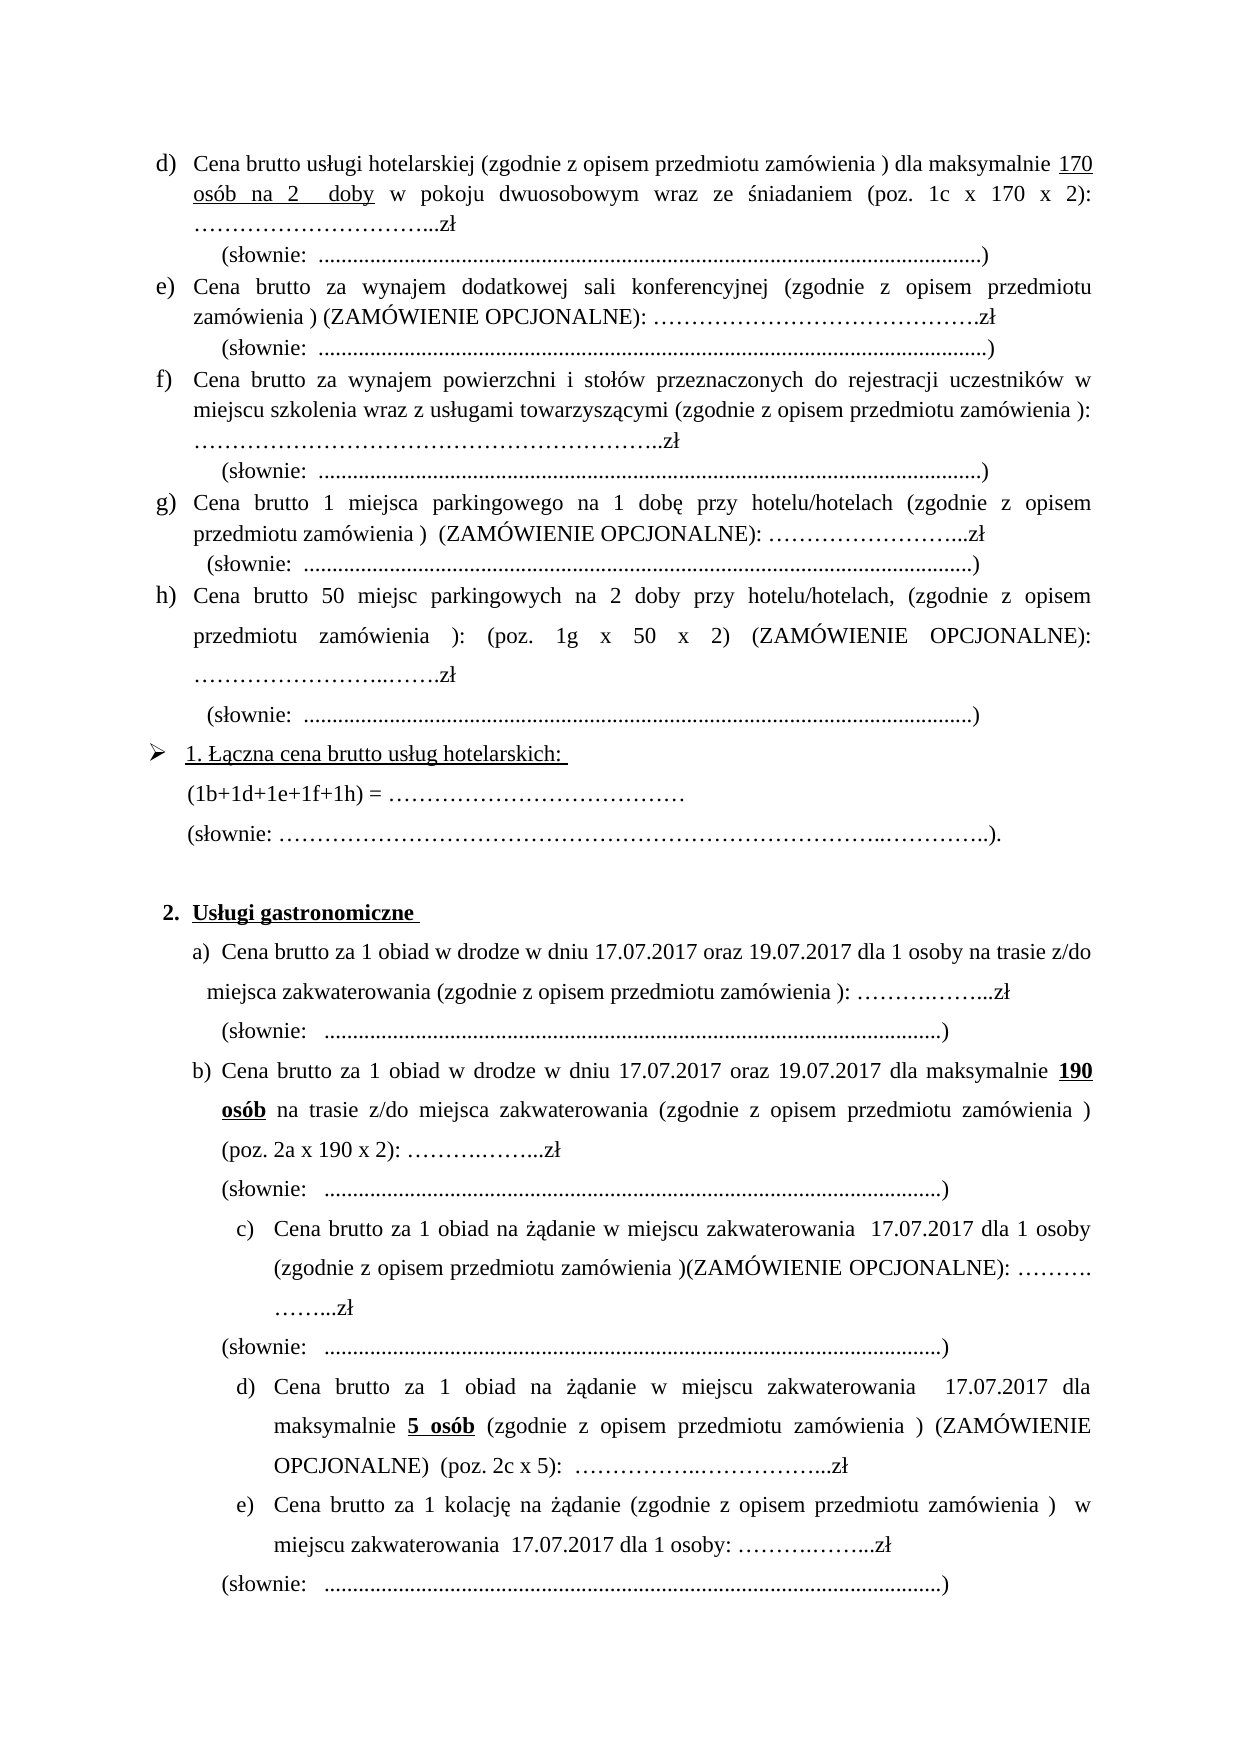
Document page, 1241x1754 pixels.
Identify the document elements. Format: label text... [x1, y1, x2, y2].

list Cena brutto 1 miejsca parkingowego na 1 dobę przy hotelu/hotelach (zgodnie z opisem przedmiotu zamówienia ) (ZAMÓWIENIE OPCJONALNE): ……………………...zł [156, 487, 1093, 546]
text (słownie: ............................................................................................................) [148, 1333, 1093, 1359]
list Cena brutto za 1 kolację na żądanie (zgodnie z opisem przedmiotu zamówienia ) w miejscu zakwaterowania 17.07.2017 dla 1 osoby: ……….……...zł [236, 1491, 1093, 1557]
text (słownie: ............................................................................................................) [148, 1017, 1093, 1044]
list Usługi gastronomiczne [162, 899, 1093, 925]
list Cena brutto usługi hotelarskiej (zgodnie z opisem przedmiotu zamówienia ) dla maksymalnie 170 osób na 2 doby w pokoju dwuosobowym wraz ze śniadaniem (poz. 1c x 170 x 2): …………………………...zł [156, 148, 1093, 237]
list Cena brutto za 1 obiad w drodze w dniu 17.07.2017 oraz 19.07.2017 dla maksymalnie 190 osób na trasie z/do miejsca zakwaterowania (zgodnie z opisem przedmiotu zamówienia ) (poz. 2a x 190 x 2): ……….……...zł [192, 1057, 1093, 1162]
list 1. Łączna cena brutto usług hotelarskich: [148, 740, 1093, 767]
list Cena brutto za wynajem powierzchni i stołów przeznaczonych do rejestracji uczestników w miejscu szkolenia wraz z usługami towarzyszącymi (zgodnie z opisem przedmiotu zamówienia ): ……………………………………………………..zł [156, 364, 1093, 453]
list Cena brutto 50 miejsc parkingowych na 2 doby przy hotelu/hotelach, (zgodnie z opisem przedmiotu zamówienia ): (poz. 1g x 50 x 2) (ZAMÓWIENIE OPCJONALNE): ……………………..…….zł [156, 580, 1093, 688]
text (słownie: ....................................................................................................................) [207, 457, 1093, 483]
list Cena brutto za 1 obiad na żądanie w miejscu zakwaterowania 17.07.2017 dla maksymalnie 5 osób (zgodnie z opisem przedmiotu zamówienia ) (ZAMÓWIENIE OPCJONALNE) (poz. 2c x 5): ……………..……………...zł [236, 1373, 1093, 1478]
text (słownie: ....................................................................................................................) [221, 241, 1093, 267]
text (1b+1d+1e+1f+1h) = ………………………………… (słownie: ……………………………………………………………………..…………..). [187, 781, 1093, 846]
text (słownie: .....................................................................................................................) [221, 334, 1093, 360]
text (słownie: .....................................................................................................................) [207, 550, 1093, 576]
list Cena brutto za 1 obiad w drodze w dniu 17.07.2017 oraz 19.07.2017 dla 1 osoby na trasie z/do miejsca zakwaterowania (zgodnie z opisem przedmiotu zamówienia ): ……….……...zł [192, 938, 1093, 1004]
list Cena brutto za wynajem dodatkowej sali konferencyjnej (zgodnie z opisem przedmiotu zamówienia ) (ZAMÓWIENIE OPCJONALNE): …………………………………….zł [156, 271, 1093, 330]
list Cena brutto za 1 obiad na żądanie w miejscu zakwaterowania 17.07.2017 dla 1 osoby (zgodnie z opisem przedmiotu zamówienia )(ZAMÓWIENIE OPCJONALNE): ……….……...zł [236, 1215, 1093, 1320]
text (słownie: ............................................................................................................) [148, 1570, 1093, 1596]
text (słownie: ............................................................................................................) [148, 1175, 1093, 1202]
text (słownie: .....................................................................................................................) [207, 701, 1093, 727]
